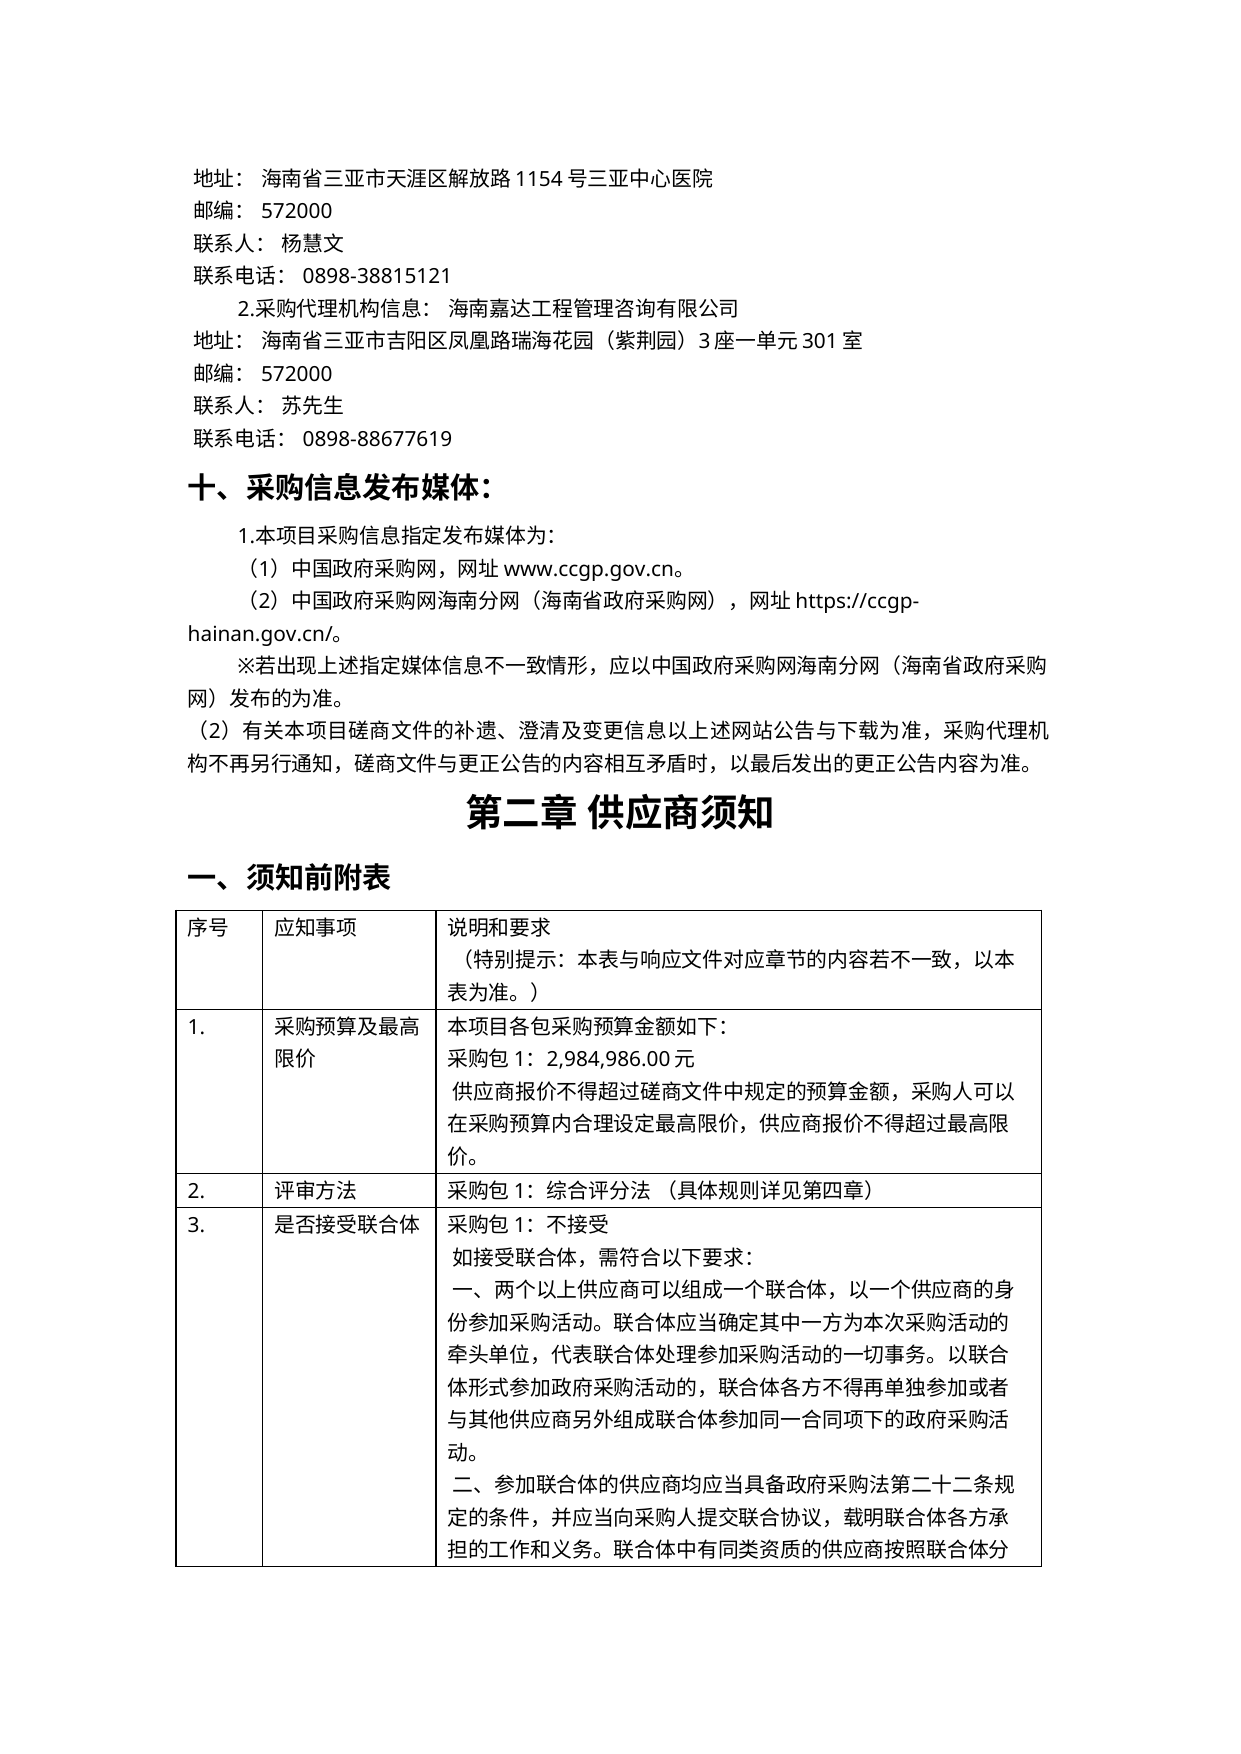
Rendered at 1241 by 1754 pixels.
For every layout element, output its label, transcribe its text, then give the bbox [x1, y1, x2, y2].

table_cell 1. [177, 1010, 262, 1173]
text 第二章 供应商须知 [187, 779, 1053, 844]
text 邮编： 572000 [187, 194, 1053, 227]
table_cell 采购包1：综合评分法 （具体规则详见第四章） [437, 1174, 1041, 1207]
text （2）有关本项目磋商文件的补遗、澄清及变更信息以上述网站公告与下载为准，采购代理机构不再另行通知，磋商文件与更正公告的内容相互矛盾时，以最后发出的更正公告内容为准。 [187, 714, 1053, 779]
text 联系人： 杨慧文 [187, 227, 1053, 259]
text （1）中国政府采购网，网址www.ccgp.gov.cn。 [187, 552, 1053, 584]
table_cell 3. [177, 1208, 262, 1566]
text 一、须知前附表 [187, 844, 1053, 909]
text 地址： 海南省三亚市吉阳区凤凰路瑞海花园（紫荆园）3座一单元301室 [187, 324, 1053, 357]
table_header 序号 [177, 911, 262, 1008]
text 2.采购代理机构信息： 海南嘉达工程管理咨询有限公司 [187, 292, 1053, 324]
table_cell 评审方法 [263, 1174, 435, 1207]
table_cell 是否接受联合体 [263, 1208, 435, 1566]
text ※若出现上述指定媒体信息不一致情形，应以中国政府采购网海南分网（海南省政府采购网）发布的为准。 [187, 649, 1053, 714]
table_header 说明和要求 （特别提示：本表与响应文件对应章节的内容若不一致，以本表为准。） [437, 911, 1041, 1008]
table_cell 2. [177, 1174, 262, 1207]
table_header 应知事项 [263, 911, 435, 1008]
text 邮编： 572000 [187, 357, 1053, 389]
text （2）中国政府采购网海南分网（海南省政府采购网），网址https://ccgp-hainan.gov.cn/。 [187, 584, 1053, 649]
text 联系电话： 0898-38815121 [187, 259, 1053, 292]
text 联系电话： 0898-88677619 [187, 422, 1053, 454]
table_cell 采购预算及最高限价 [263, 1010, 435, 1173]
table_cell 本项目各包采购预算金额如下： 采购包1：2,984,986.00元 供应商报价不得超过磋商文件中规定的预算金额，采购人可以在采购预算内合理设定最高限价，供应商报价不得超过最高限价。 [437, 1010, 1041, 1173]
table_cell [437, 1208, 1041, 1566]
text 十、采购信息发布媒体： [187, 454, 1053, 519]
text 1.本项目采购信息指定发布媒体为： [187, 519, 1053, 552]
text 联系人： 苏先生 [187, 389, 1053, 422]
text 地址： 海南省三亚市天涯区解放路1154号三亚中心医院 [187, 162, 1053, 194]
